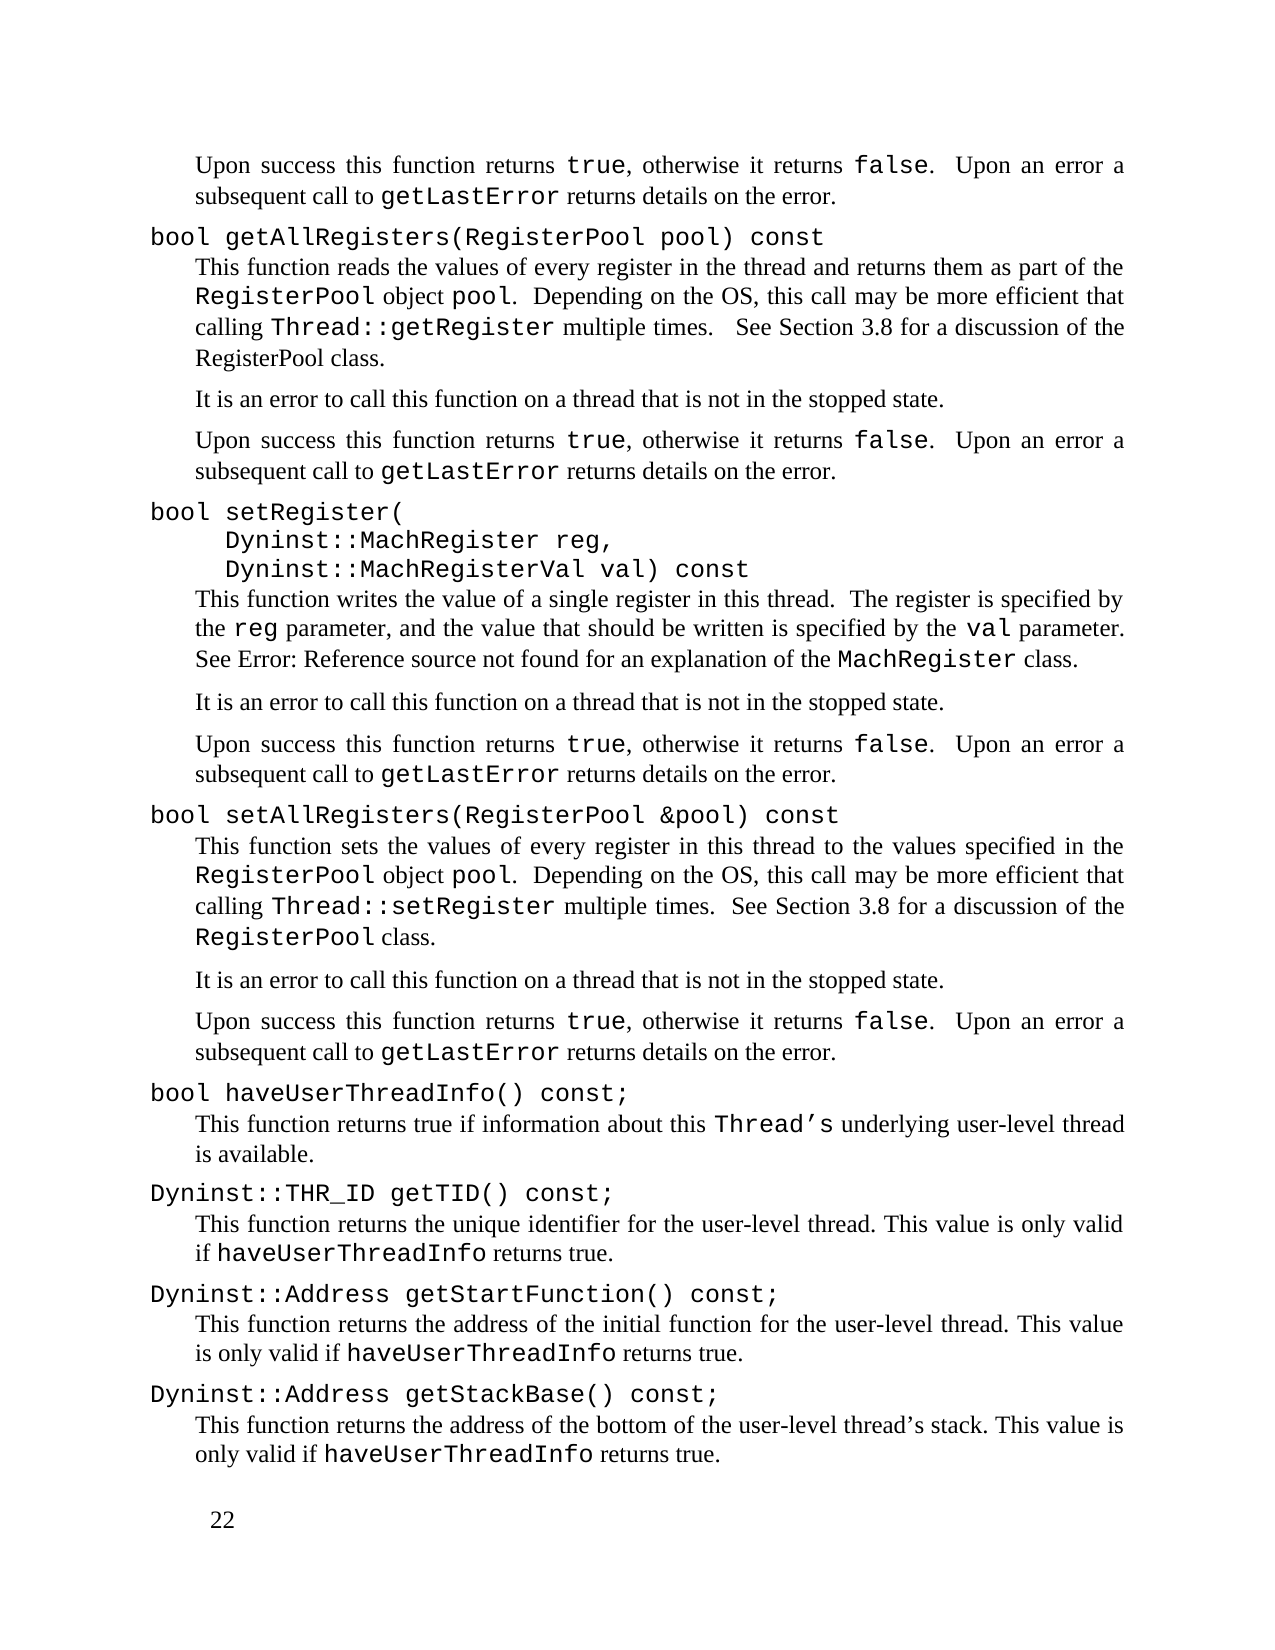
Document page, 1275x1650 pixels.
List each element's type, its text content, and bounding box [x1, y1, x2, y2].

text bool getAllRegisters(RegisterPool pool) const [150, 224, 1125, 252]
text Dyninst::THR_ID getTID() const; [150, 1181, 1125, 1209]
text bool haveUserThreadInfo() const; [150, 1080, 1125, 1109]
text It is an error to call this function on a thread that is not in the stopped state. [195, 965, 1125, 994]
text Upon success this function returns true, otherwise it returns false. Upon an error a subsequent call to getLastError returns details on the error. [195, 150, 1125, 212]
text bool setRegister( [150, 499, 1125, 528]
text It is an error to call this function on a thread that is not in the stopped state. [195, 384, 1125, 413]
text Dyninst::Address getStartFunction() const; [150, 1281, 1125, 1309]
text This function sets the values of every register in this thread to the values specified in the RegisterPool object pool. Depending on the OS, this call may be more efficient that calling Thread::setRegister multiple times. See Section 3.8 for a discussion of the RegisterPool class. [195, 831, 1125, 952]
text This function returns the address of the initial function for the user-level thread. This value is only valid if haveUserThreadInfo returns true. [195, 1309, 1125, 1369]
text Upon success this function returns true, otherwise it returns false. Upon an error a subsequent call to getLastError returns details on the error. [195, 729, 1125, 790]
text Dyninst::Address getStackBase() const; [150, 1382, 1125, 1410]
text Dyninst::MachRegisterVal val) const [150, 556, 1125, 584]
text Upon success this function returns true, otherwise it returns false. Upon an error a subsequent call to getLastError returns details on the error. [195, 1006, 1125, 1068]
text Dyninst::MachRegister reg, [150, 528, 1125, 556]
text Upon success this function returns true, otherwise it returns false. Upon an error a subsequent call to getLastError returns details on the error. [195, 425, 1125, 487]
text This function returns true if information about this Thread’s underlying user-level thread is available. [195, 1109, 1125, 1168]
text This function reads the values of every register in the thread and returns them as part of the RegisterPool object pool. Depending on the OS, this call may be more efficient that calling Thread::getRegister multiple times. See Section 3.8 for a discussion of the RegisterPool class. [195, 252, 1125, 372]
text This function returns the address of the bottom of the user-level thread’s stack. This value is only valid if haveUserThreadInfo returns true. [195, 1410, 1125, 1469]
text This function returns the unique identifier for the user-level thread. This value is only valid if haveUserThreadInfo returns true. [195, 1209, 1125, 1269]
text bool setAllRegisters(RegisterPool &pool) const [150, 803, 1125, 831]
text It is an error to call this function on a thread that is not in the stopped state. [195, 687, 1125, 716]
